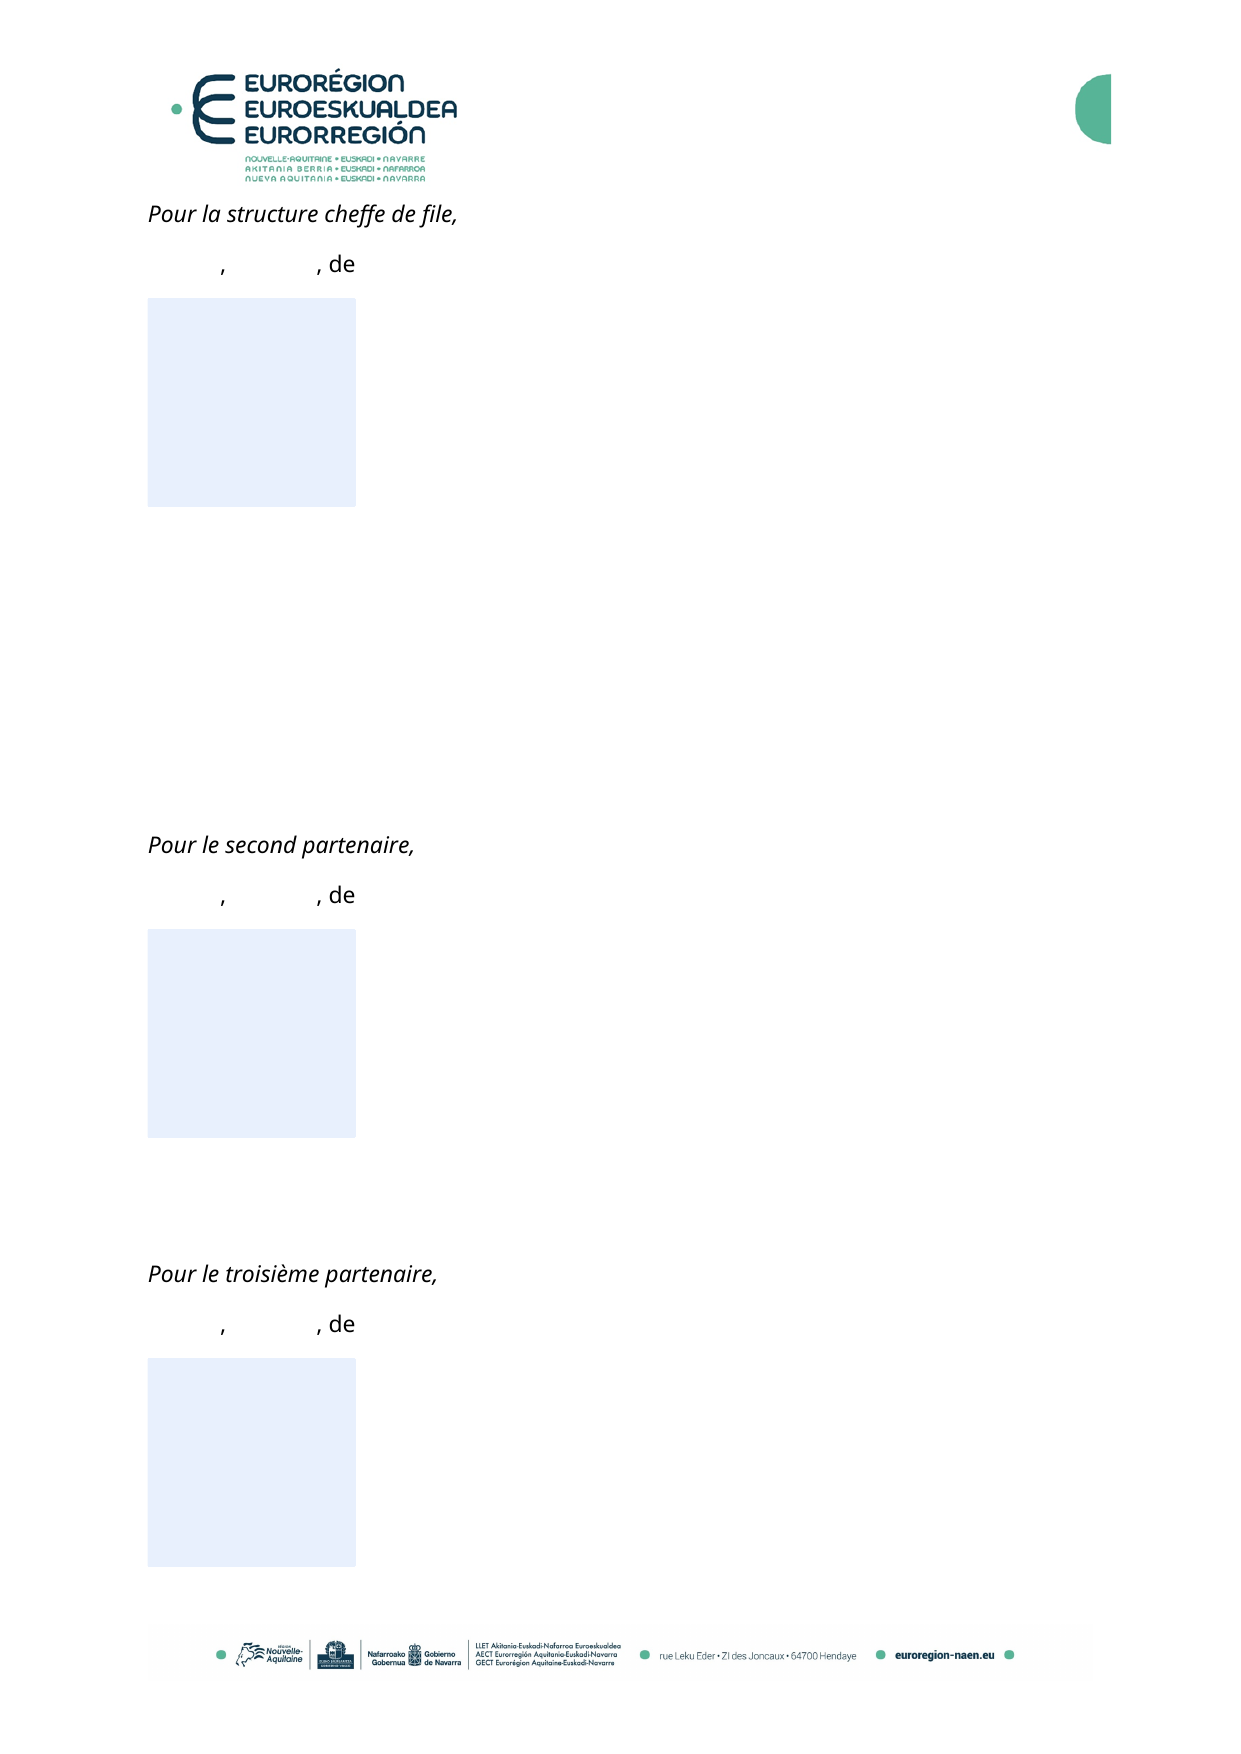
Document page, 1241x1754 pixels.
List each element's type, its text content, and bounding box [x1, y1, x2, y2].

picture [147, 929, 356, 1138]
picture [97, 54, 1112, 196]
text Pour le second partenaire, [148, 828, 1093, 860]
picture [147, 1358, 356, 1567]
text Pour le troisième partenaire, [148, 1258, 1093, 1289]
text de [148, 879, 1093, 910]
picture [147, 1624, 1093, 1681]
text Pour la structure cheffe de file, [148, 148, 1093, 229]
text de [148, 1308, 1093, 1339]
picture [147, 298, 356, 507]
text de [148, 248, 1093, 279]
